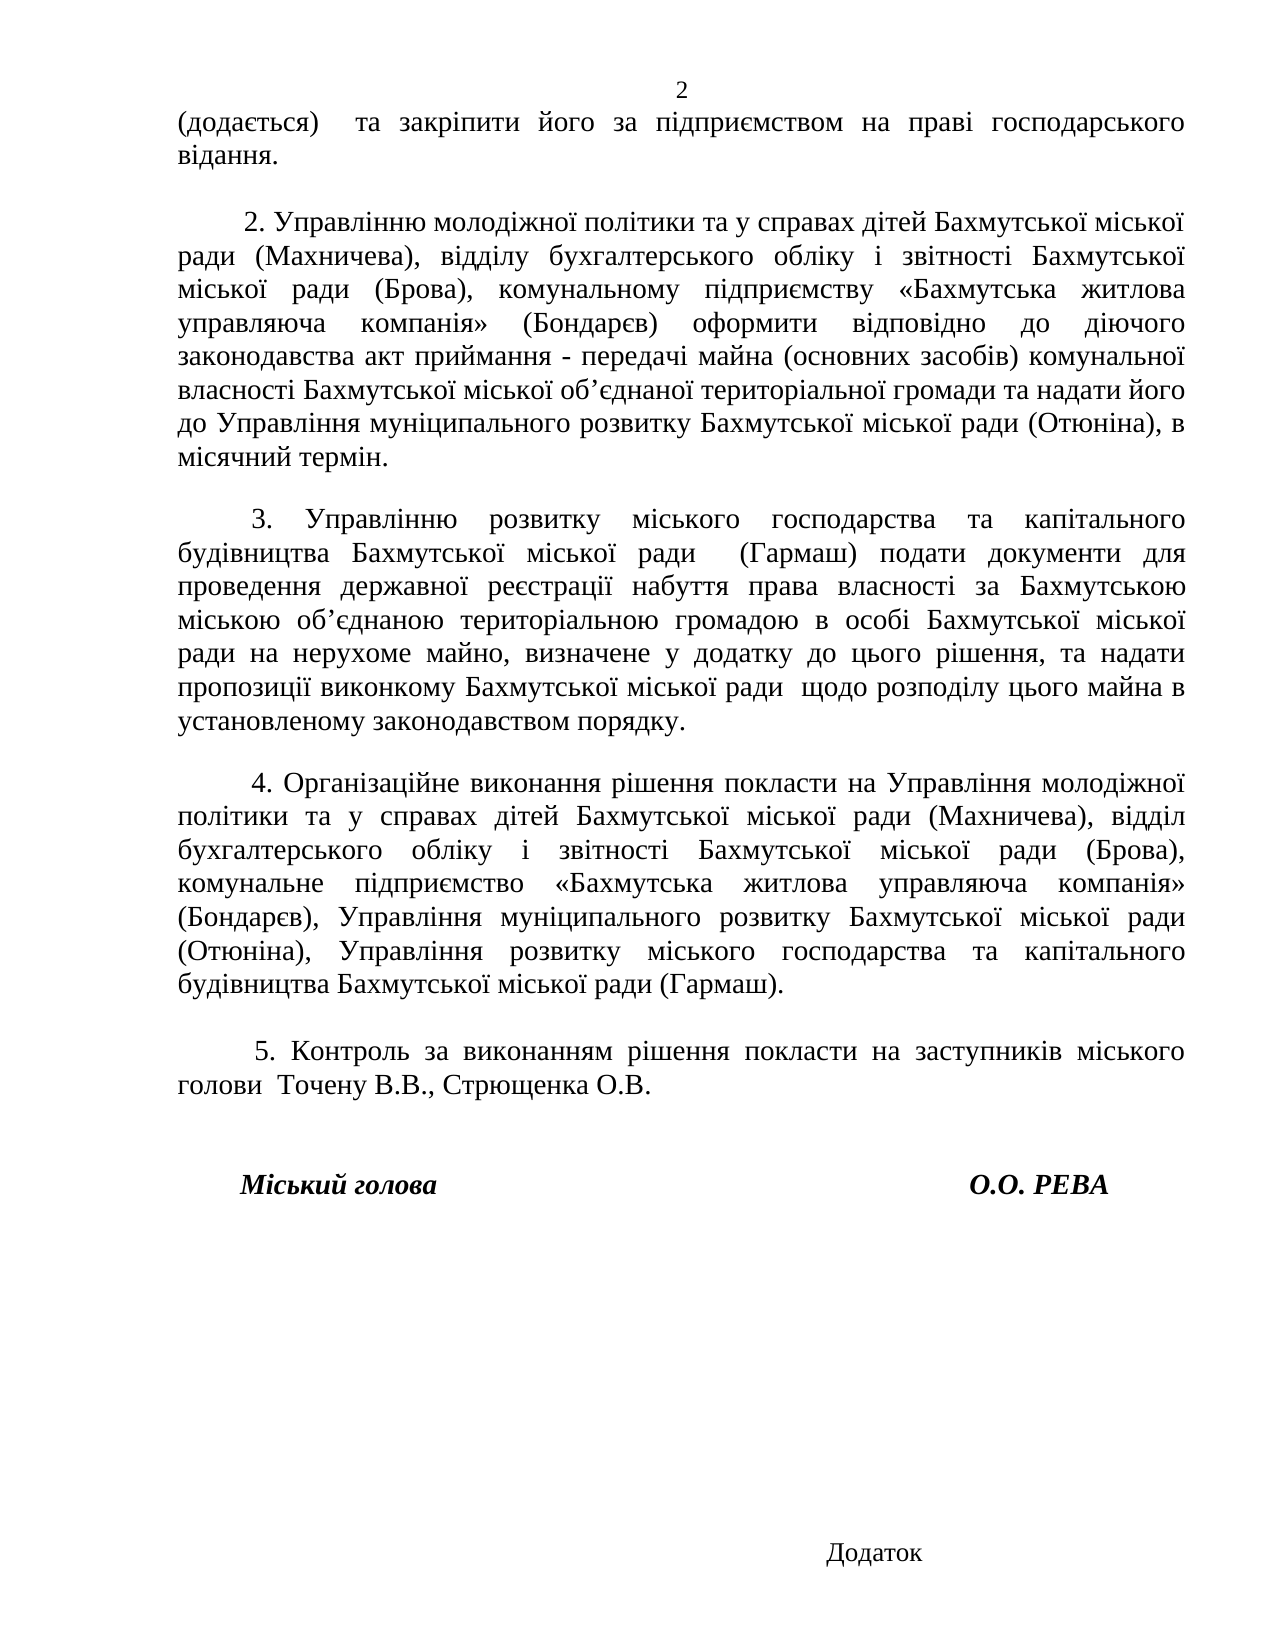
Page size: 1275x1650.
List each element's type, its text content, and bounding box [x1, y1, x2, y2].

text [177, 104, 1186, 171]
text 3. Управлінню розвитку міського господарства та капітального будівництва Бахмутської міської ради (Гармаш) подати документи для проведення державної реєстрації набуття права власності за Бахмутською міською об’єднаною територіальною громадою в особі Бахмутської міської ради на нерухоме майно, визначене у додатку до цього рішення, та надати пропозиції виконкому Бахмутської міської ради щодо розподілу цього майна в установленому законодавством порядку. [177, 501, 1186, 736]
text 4. Організаційне виконання рішення покласти на Управління молодіжної політики та у справах дітей Бахмутської міської ради (Махничева), відділ бухгалтерського обліку і звітності Бахмутської міської ради (Брова), комунальне підприємство «Бахмутська житлова управляюча компанія» (Бондарєв), Управління муніципального розвитку Бахмутської міської ради (Отюніна), Управління розвитку міського господарства та капітального будівництва Бахмутської міської ради (Гармаш). [177, 765, 1186, 1000]
text 2. Управлінню молодіжної політики та у справах дітей Бахмутської міської ради (Махничева), відділу бухгалтерського обліку і звітності Бахмутської міської ради (Брова), комунальному підприємству «Бахмутська житлова управляюча компанія» (Бондарєв) оформити відповідно до діючого законодавства акт приймання - передачі майна (основних засобів) комунальної власності Бахмутської міської об’єднаної територіальної громади та надати його до Управління муніципального розвитку Бахмутської міської ради (Отюніна), в місячний термін. [177, 204, 1186, 473]
text Міський голова О.О. РЕВА [158, 1167, 1186, 1201]
text Додаток [177, 1536, 1186, 1568]
text 5. Контроль за виконанням рішення покласти на заступників міського голови Точену В.В., Стрющенка О.В. [177, 1033, 1186, 1100]
